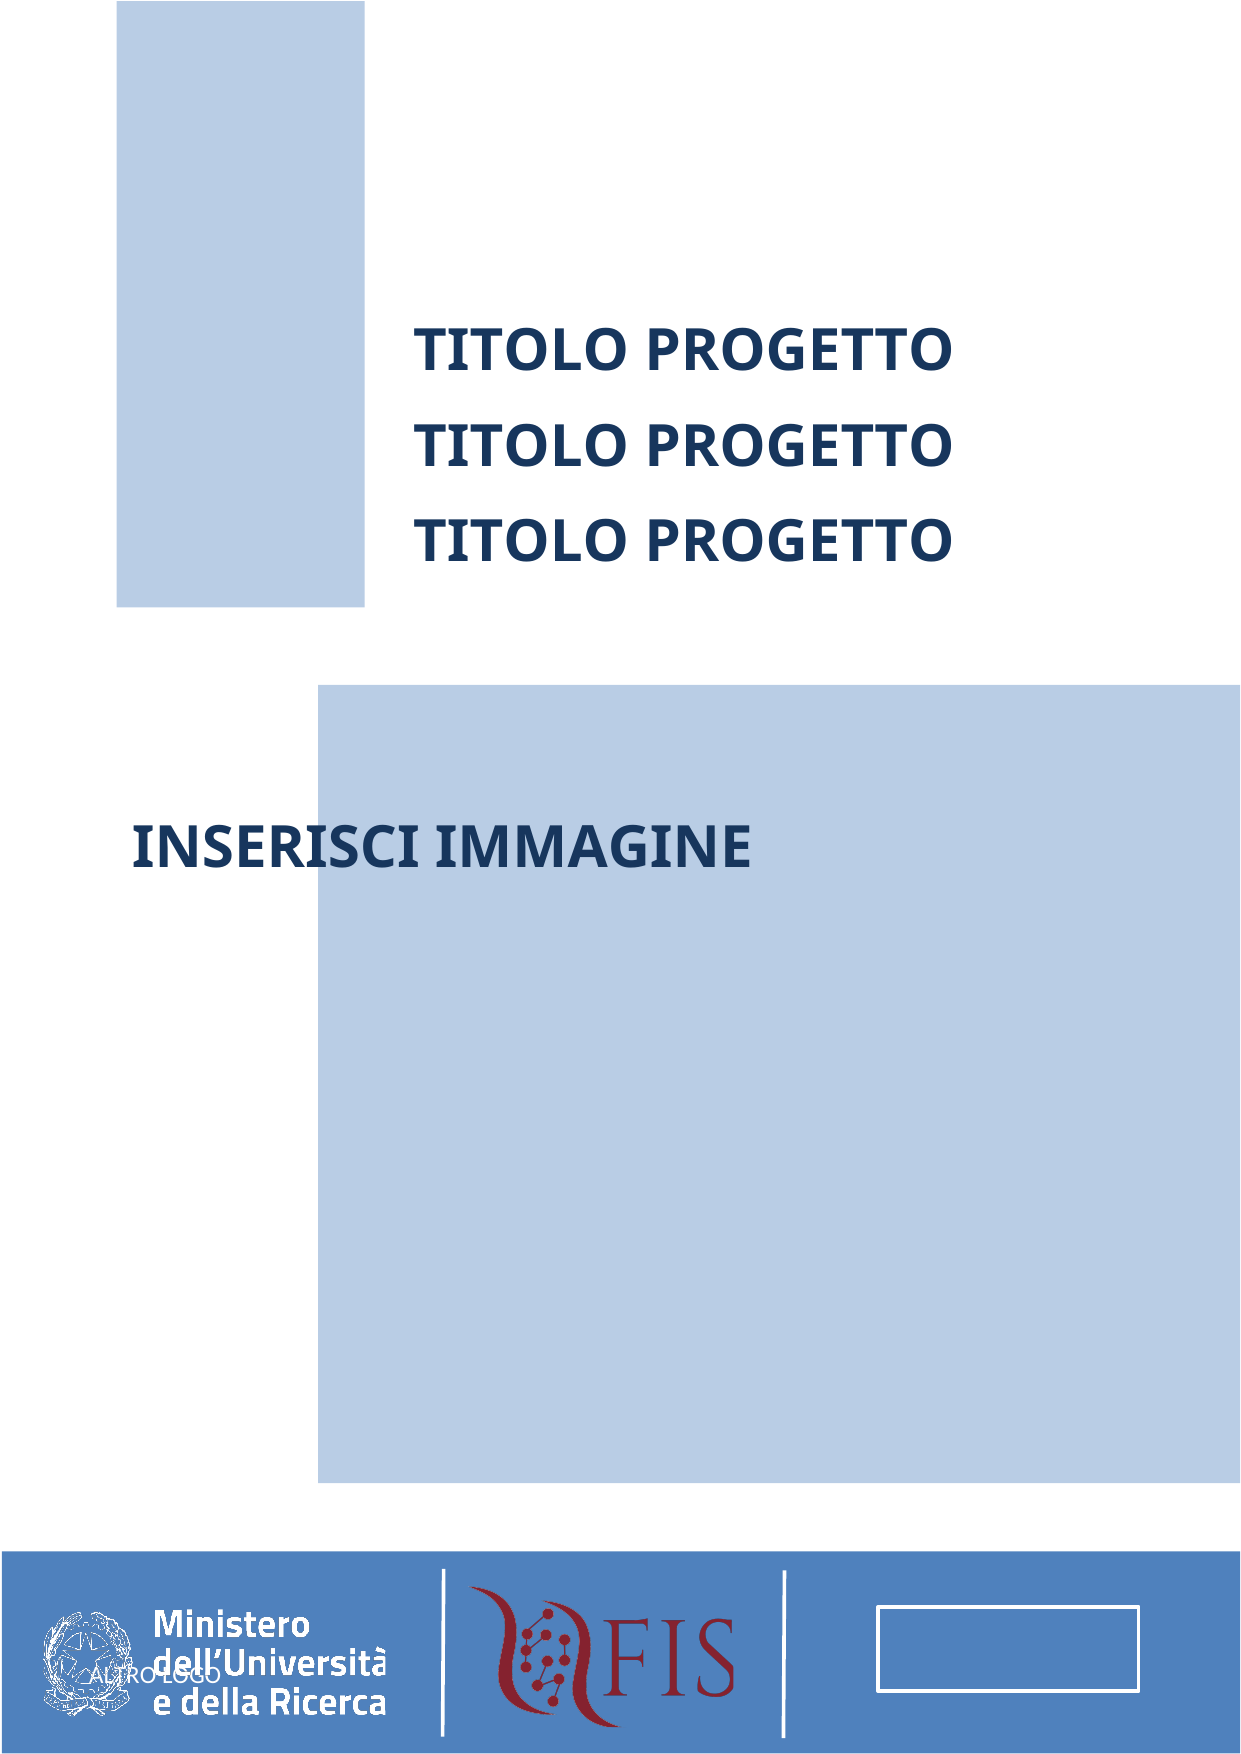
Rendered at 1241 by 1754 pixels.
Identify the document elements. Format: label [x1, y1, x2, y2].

picture [41, 1609, 386, 1716]
picture [467, 1586, 734, 1727]
